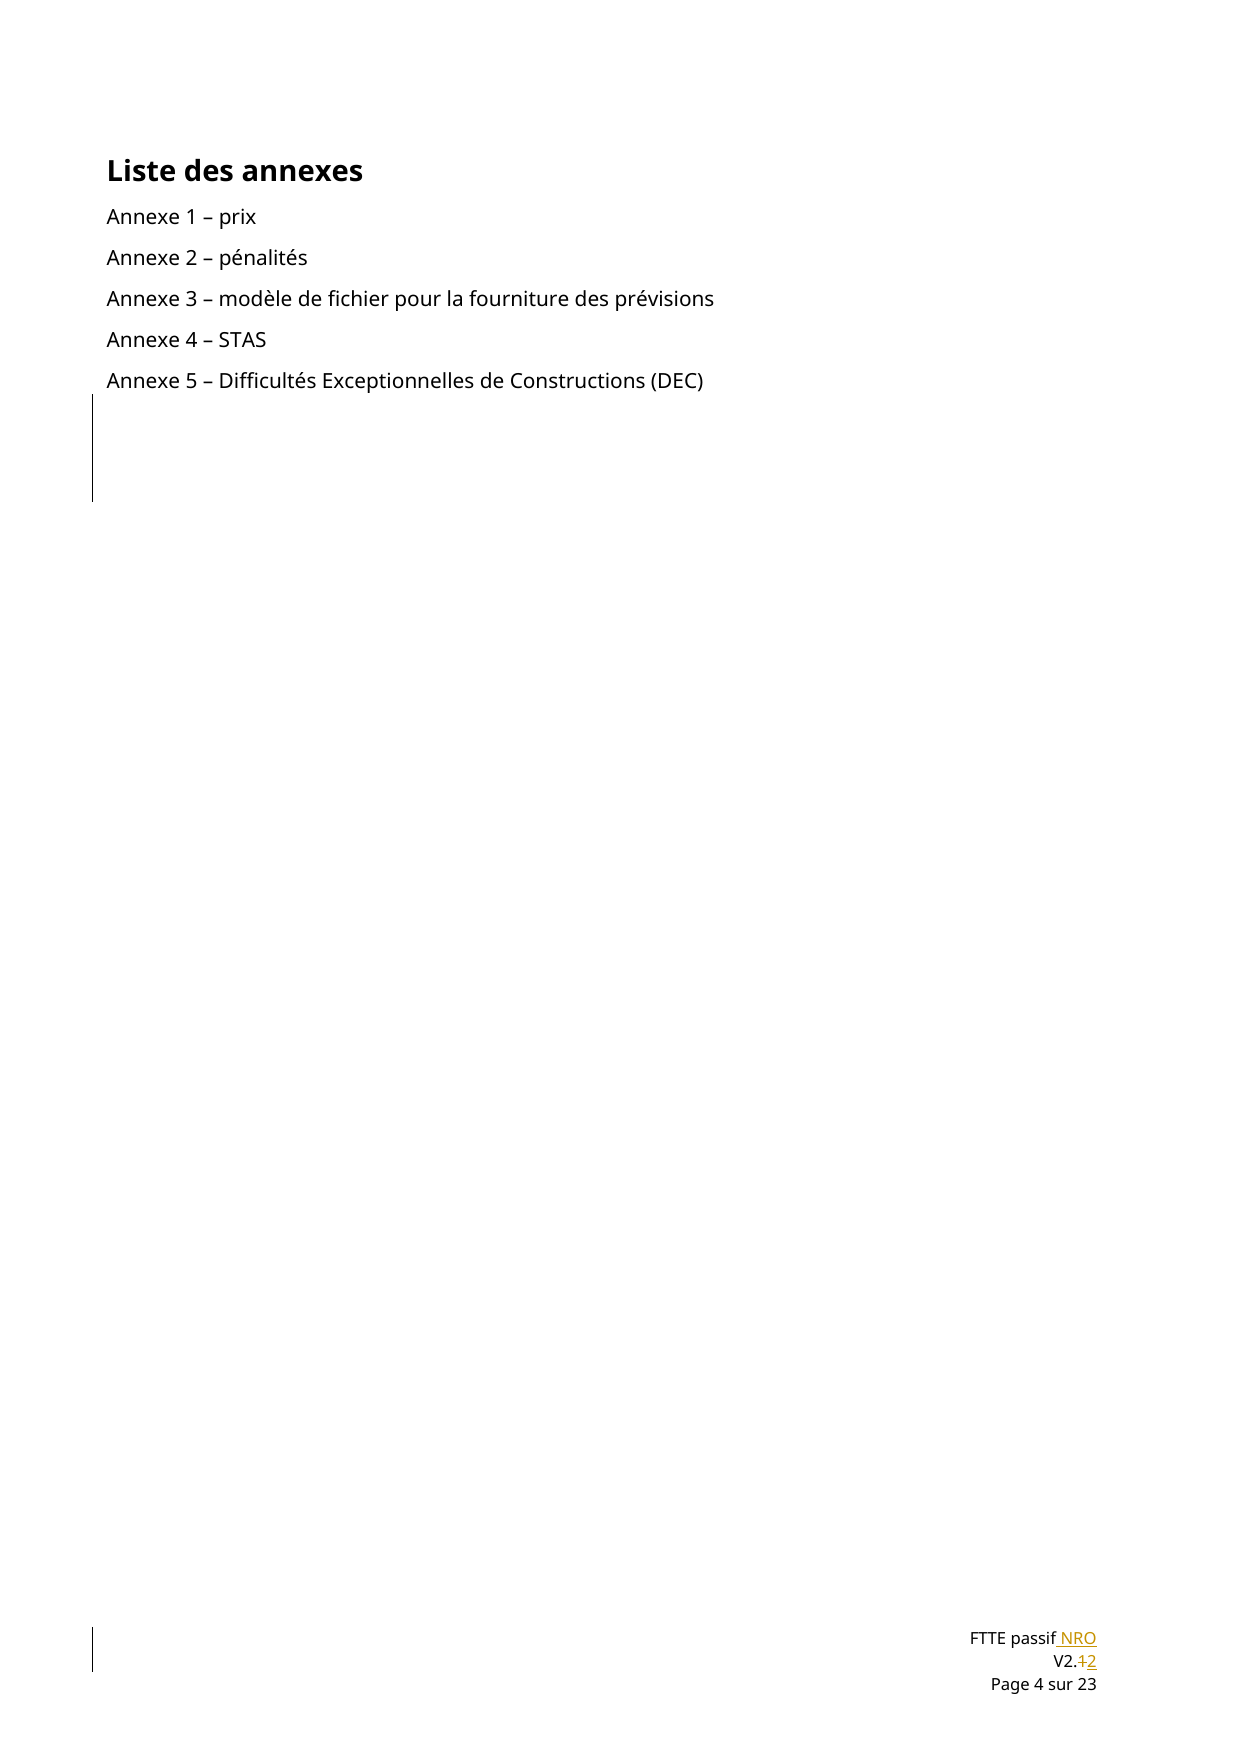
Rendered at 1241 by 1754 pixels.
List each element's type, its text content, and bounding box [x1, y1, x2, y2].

text Annexe 1 – prix [106, 202, 1134, 231]
text Liste des annexes [106, 150, 1134, 190]
text Annexe 2 – pénalités [106, 243, 1134, 272]
text Annexe 3 – modèle de fichier pour la fourniture des prévisions [106, 284, 1134, 312]
text Annexe 5 – Difficultés Exceptionnelles de Constructions (DEC) [106, 366, 1134, 394]
text Annexe 4 – STAS [106, 325, 1134, 353]
